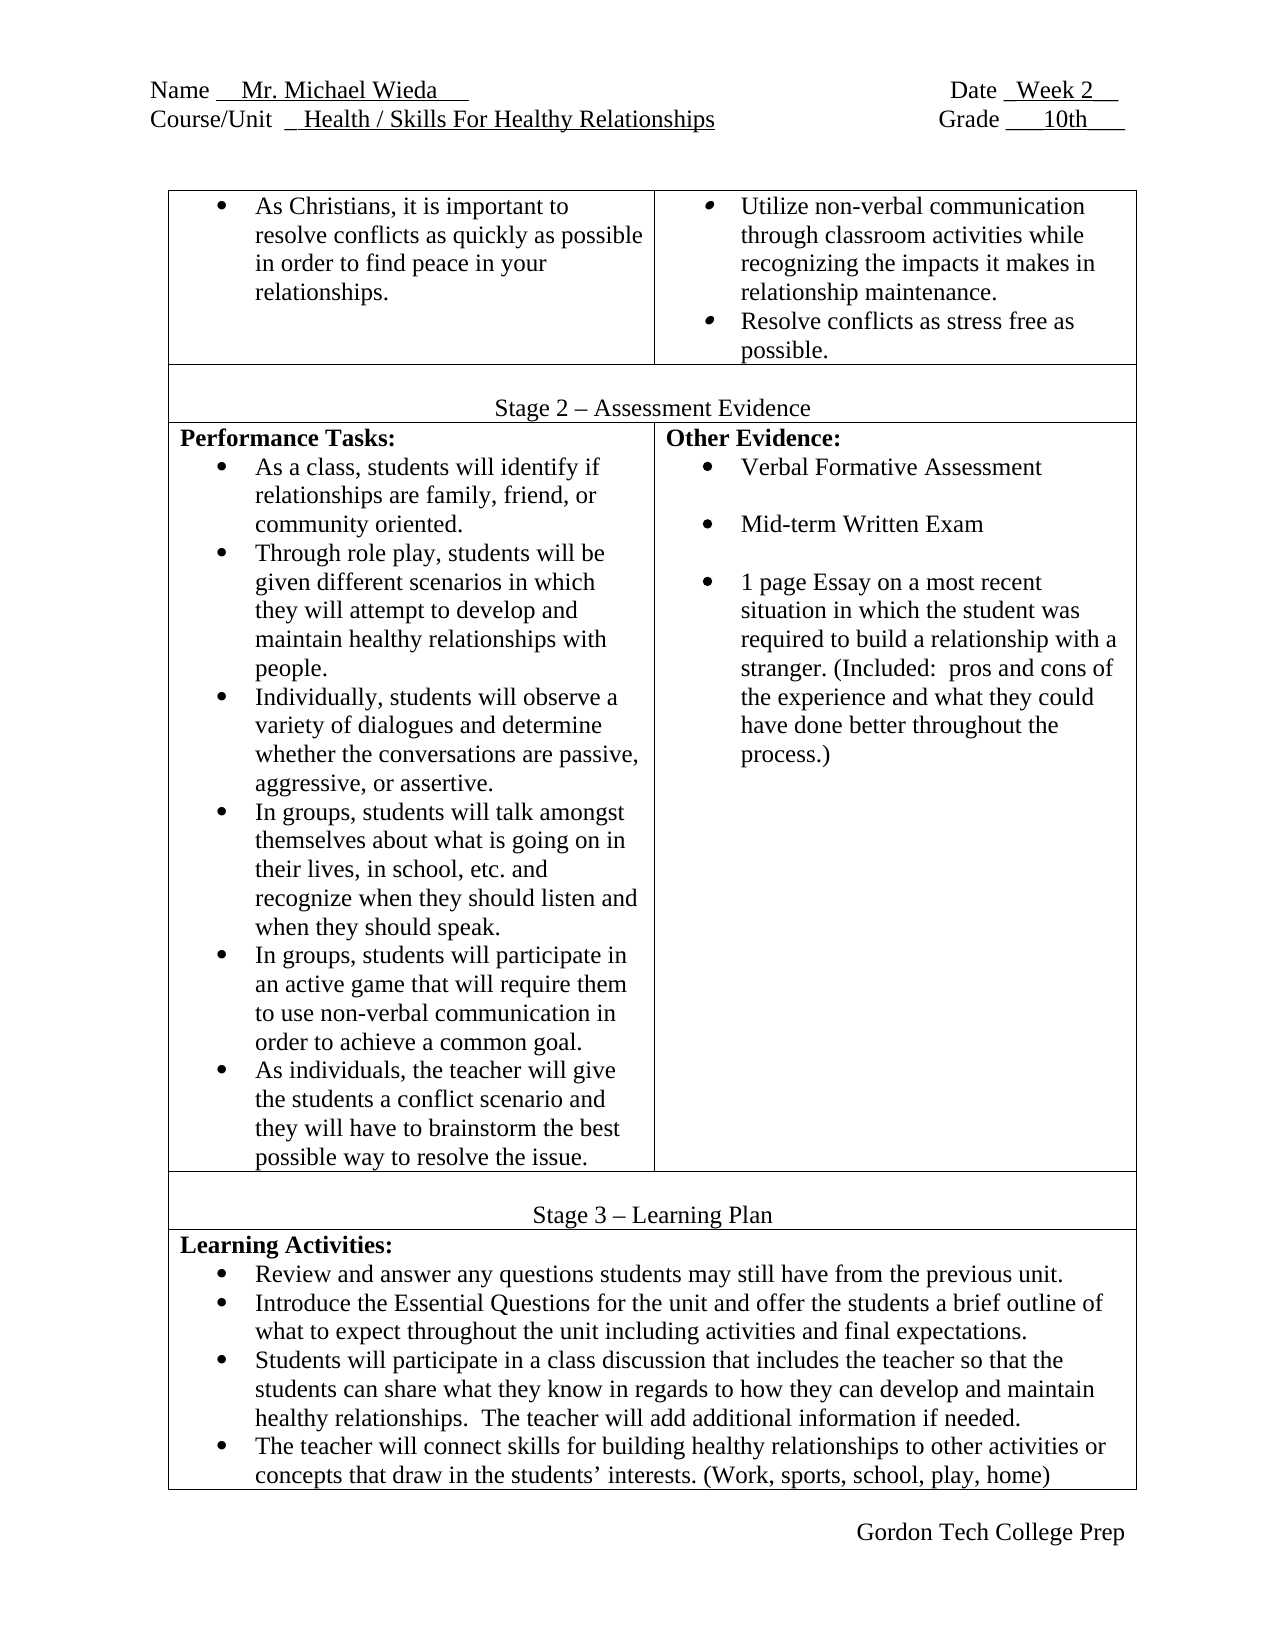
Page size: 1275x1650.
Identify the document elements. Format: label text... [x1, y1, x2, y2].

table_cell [655, 191, 1136, 363]
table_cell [169, 1230, 1136, 1489]
table_cell Other Evidence: Verbal Formative Assessment Mid-term Written Exam 1 page Essay on a most recent situation in which the student was required to build a relationship with a stranger. (Included: pros and cons of the experience and what they could have done better throughout the process.) [655, 423, 1136, 1171]
table_cell Stage 3 – Learning Plan [169, 1172, 1136, 1229]
table_cell Performance Tasks: As a class, students will identify if relationships are family, friend, or community oriented. Through role play, students will be given different scenarios in which they will attempt to develop and maintain healthy relationships with people. Individually, students will observe a variety of dialogues and determine whether the conversations are passive, aggressive, or assertive. In groups, students will talk amongst themselves about what is going on in their lives, in school, etc. and recognize when they should listen and when they should speak. In groups, students will participate in an active game that will require them to use non-verbal communication in order to achieve a common goal. As individuals, the teacher will give the students a conflict scenario and they will have to brainstorm the best possible way to resolve the issue. [169, 423, 654, 1171]
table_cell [169, 191, 654, 363]
table_cell Stage 2 – Assessment Evidence [169, 365, 1136, 422]
